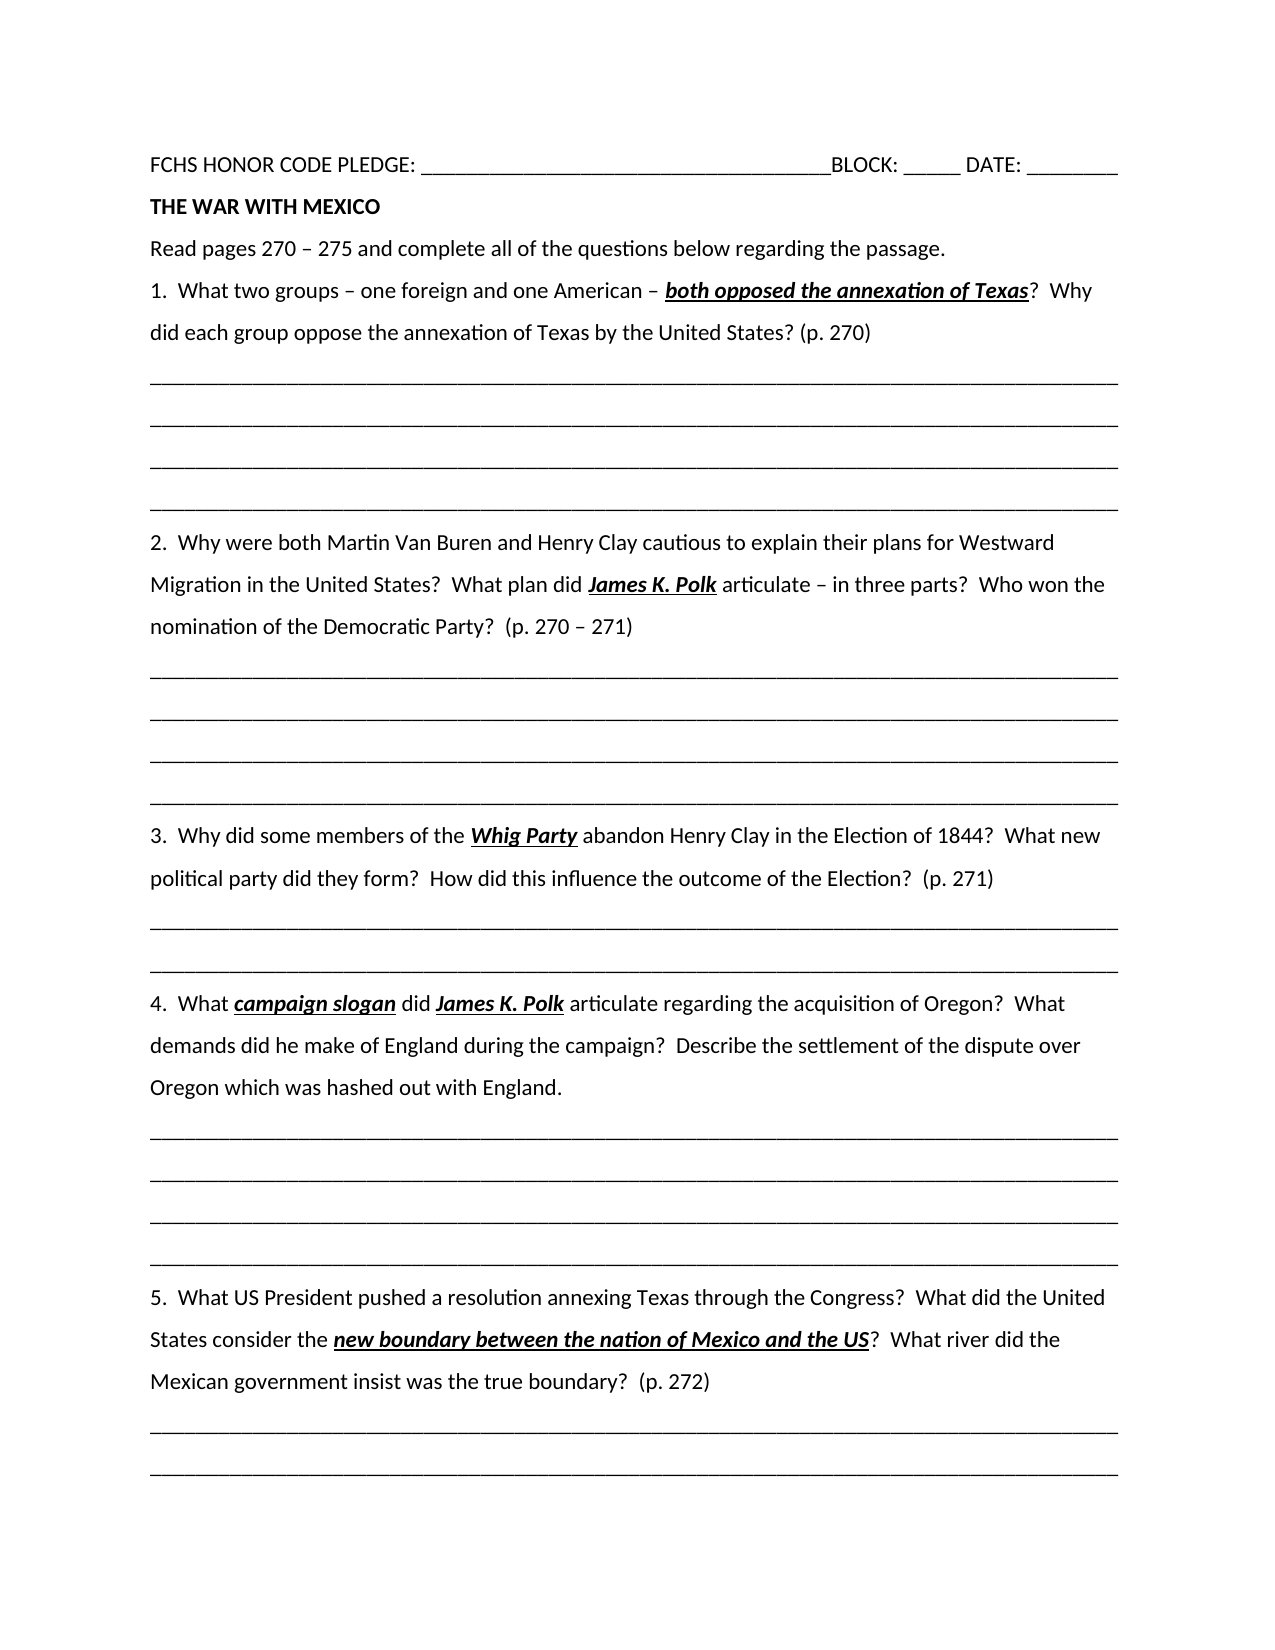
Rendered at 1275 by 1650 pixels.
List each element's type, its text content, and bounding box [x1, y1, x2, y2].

text ____________________________________________________________________________________________________________________________________________________________________________________________________________________________________________________________________________________________________________________________________________________ [150, 360, 1125, 514]
text Read pages 270 – 275 and complete all of the questions below regarding the passage. [150, 234, 1125, 262]
text 3. Why did some members of the Whig Party abandon Henry Clay in the Election of 1844? What new political party did they form? How did this influence the outcome of the Election? (p. 271) [150, 822, 1125, 892]
text 4. What campaign slogan did James K. Polk articulate regarding the acquisition of Oregon? What demands did he make of England during the campaign? Describe the settlement of the dispute over Oregon which was hashed out with England. [150, 989, 1125, 1102]
text 1. What two groups – one foreign and one American – both opposed the annexation of Texas? Why did each group oppose the annexation of Texas by the United States? (p. 270) [150, 276, 1125, 346]
text __________________________________________________________________________________________________________________________________________________________________________ __________________________________________________________________________________________________________________________________________________________________________ [150, 654, 1125, 808]
text THE WAR WITH MEXICO [150, 192, 1125, 220]
text 2. Why were both Martin Van Buren and Henry Clay cautious to explain their plans for Westward Migration in the United States? What plan did James K. Polk articulate – in three parts? Who won the nomination of the Democratic Party? (p. 270 – 271) [150, 528, 1125, 640]
text __________________________________________________________________________________________________________________________________________________________________________ __________________________________________________________________________________________________________________________________________________________________________ [150, 1116, 1125, 1269]
text FCHS HONOR CODE PLEDGE: ____________________________________BLOCK: _____ DATE: ________ [150, 150, 1125, 178]
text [150, 1409, 1125, 1479]
text 5. What US President pushed a resolution annexing Texas through the Congress? What did the United States consider the new boundary between the nation of Mexico and the US? What river did the Mexican government insist was the true boundary? (p. 272) [150, 1283, 1125, 1395]
